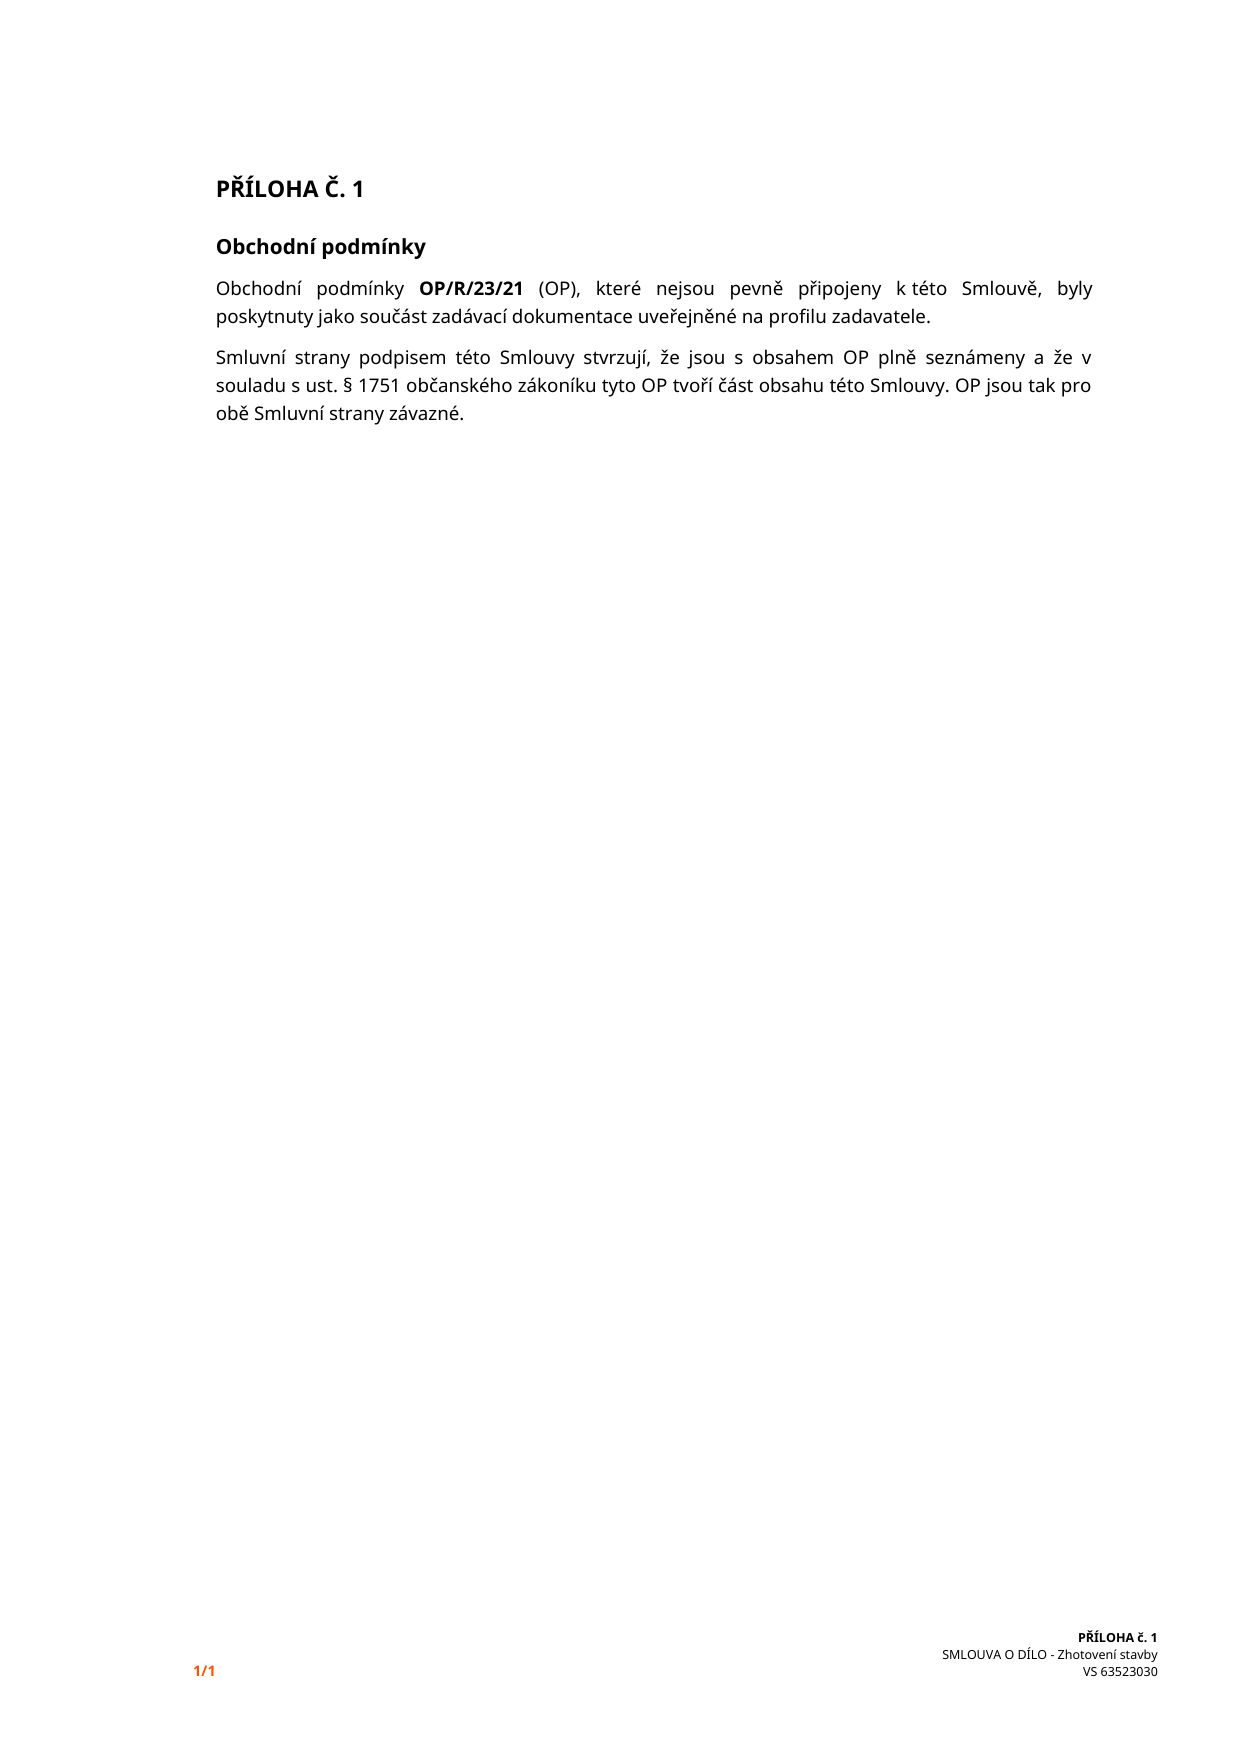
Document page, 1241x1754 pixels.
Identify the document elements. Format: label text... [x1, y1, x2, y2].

text Obchodní podmínky OP/R/23/21 (OP), které nejsou pevně připojeny k této Smlouvě, byly poskytnuty jako součást zadávací dokumentace uveřejněné na profilu zadavatele. [216, 276, 1093, 329]
text Příloha č. 1 [216, 172, 1093, 204]
text Smluvní strany podpisem této Smlouvy stvrzují, že jsou s obsahem OP plně seznámeny a že v souladu s ust. § 1751 občanského zákoníku tyto OP tvoří část obsahu této Smlouvy. OP jsou tak pro obě Smluvní strany závazné. [216, 344, 1093, 426]
text Obchodní podmínky [216, 232, 1093, 260]
